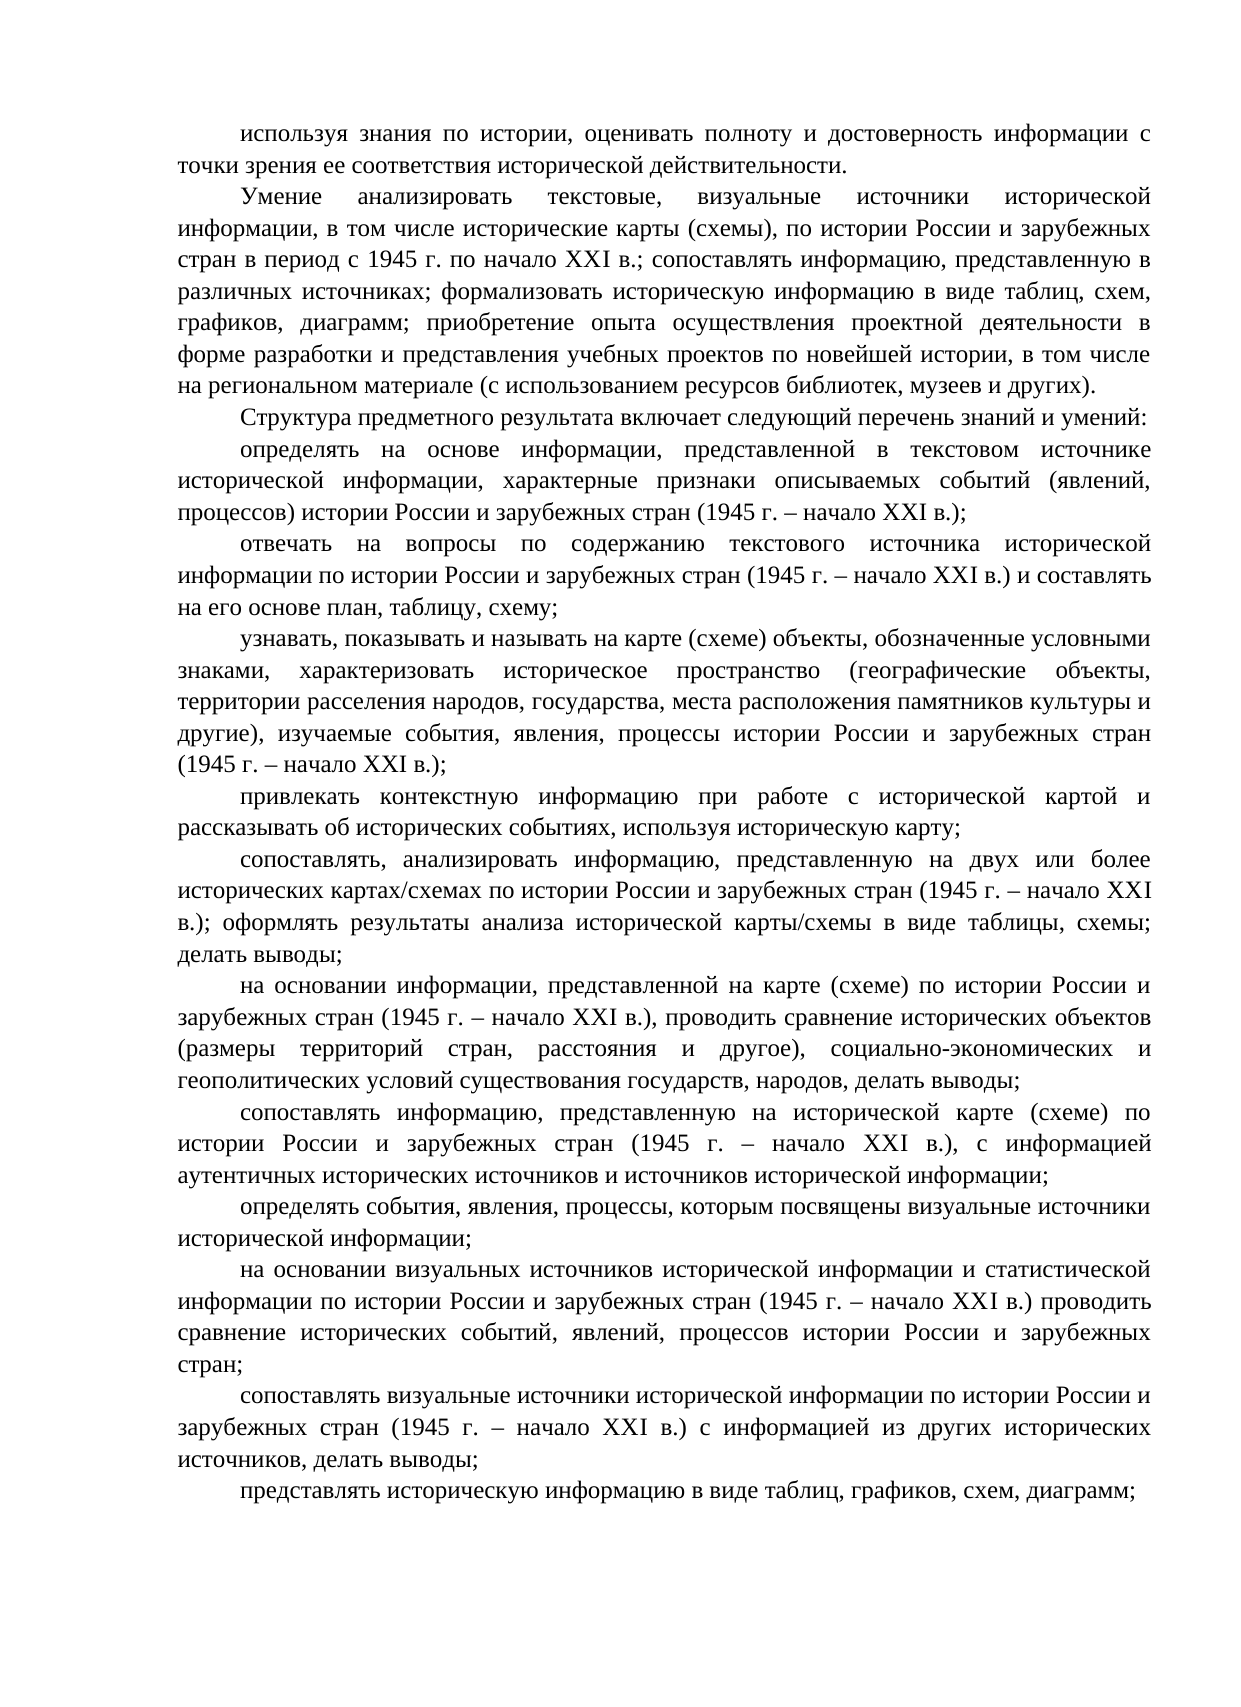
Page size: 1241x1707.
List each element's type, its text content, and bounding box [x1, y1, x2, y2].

text Структура предметного результата включает следующий перечень знаний и умений: [177, 402, 1152, 431]
text определять события, явления, процессы, которым посвящены визуальные источники исторической информации; [177, 1191, 1152, 1252]
text сопоставлять, анализировать информацию, представленную на двух или более исторических картах/схемах по истории России и зарубежных стран (1945 г. – начало ХХI в.); оформлять результаты анализа исторической карты/схемы в виде таблицы, схемы; делать выводы; [177, 844, 1152, 967]
text привлекать контекстную информацию при работе с исторической картой и рассказывать об исторических событиях, используя историческую карту; [177, 781, 1152, 841]
text Умение анализировать текстовые, визуальные источники исторической информации, в том числе исторические карты (схемы), по истории России и зарубежных стран в период с 1945 г. по начало ХХI в.; сопоставлять информацию, представленную в различных источниках; формализовать историческую информацию в виде таблиц, схем, графиков, диаграмм; приобретение опыта осуществления проектной деятельности в форме разработки и представления учебных проектов по новейшей истории, в том числе на региональном материале (с использованием ресурсов библиотек, музеев и других). [177, 181, 1152, 399]
text узнавать, показывать и называть на карте (схеме) объекты, обозначенные условными знаками, характеризовать историческое пространство (географические объекты, территории расселения народов, государства, места расположения памятников культуры и другие), изучаемые события, явления, процессы истории России и зарубежных стран (1945 г. – начало ХХI в.); [177, 623, 1152, 778]
text на основании визуальных источников исторической информации и статистической информации по истории России и зарубежных стран (1945 г. – начало ХХI в.) проводить сравнение исторических событий, явлений, процессов истории России и зарубежных стран; [177, 1254, 1152, 1378]
text на основании информации, представленной на карте (схеме) по истории России и зарубежных стран (1945 г. – начало ХХI в.), проводить сравнение исторических объектов (размеры территорий стран, расстояния и другое), социально-экономических и геополитических условий существования государств, народов, делать выводы; [177, 970, 1152, 1094]
text используя знания по истории, оценивать полноту и достоверность информации с точки зрения ее соответствия исторической действительности. [177, 118, 1152, 178]
text сопоставлять информацию, представленную на исторической карте (схеме) по истории России и зарубежных стран (1945 г. – начало ХХI в.), с информацией аутентичных исторических источников и источников исторической информации; [177, 1097, 1152, 1188]
text определять на основе информации, представленной в текстовом источнике исторической информации, характерные признаки описываемых событий (явлений, процессов) истории России и зарубежных стран (1945 г. – начало ХХI в.); [177, 434, 1152, 526]
text сопоставлять визуальные источники исторической информации по истории России и зарубежных стран (1945 г. – начало ХХI в.) с информацией из других исторических источников, делать выводы; [177, 1381, 1152, 1472]
text представлять историческую информацию в виде таблиц, графиков, схем, диаграмм; [177, 1475, 1152, 1504]
text отвечать на вопросы по содержанию текстового источника исторической информации по истории России и зарубежных стран (1945 г. – начало ХХI в.) и составлять на его основе план, таблицу, схему; [177, 528, 1152, 620]
